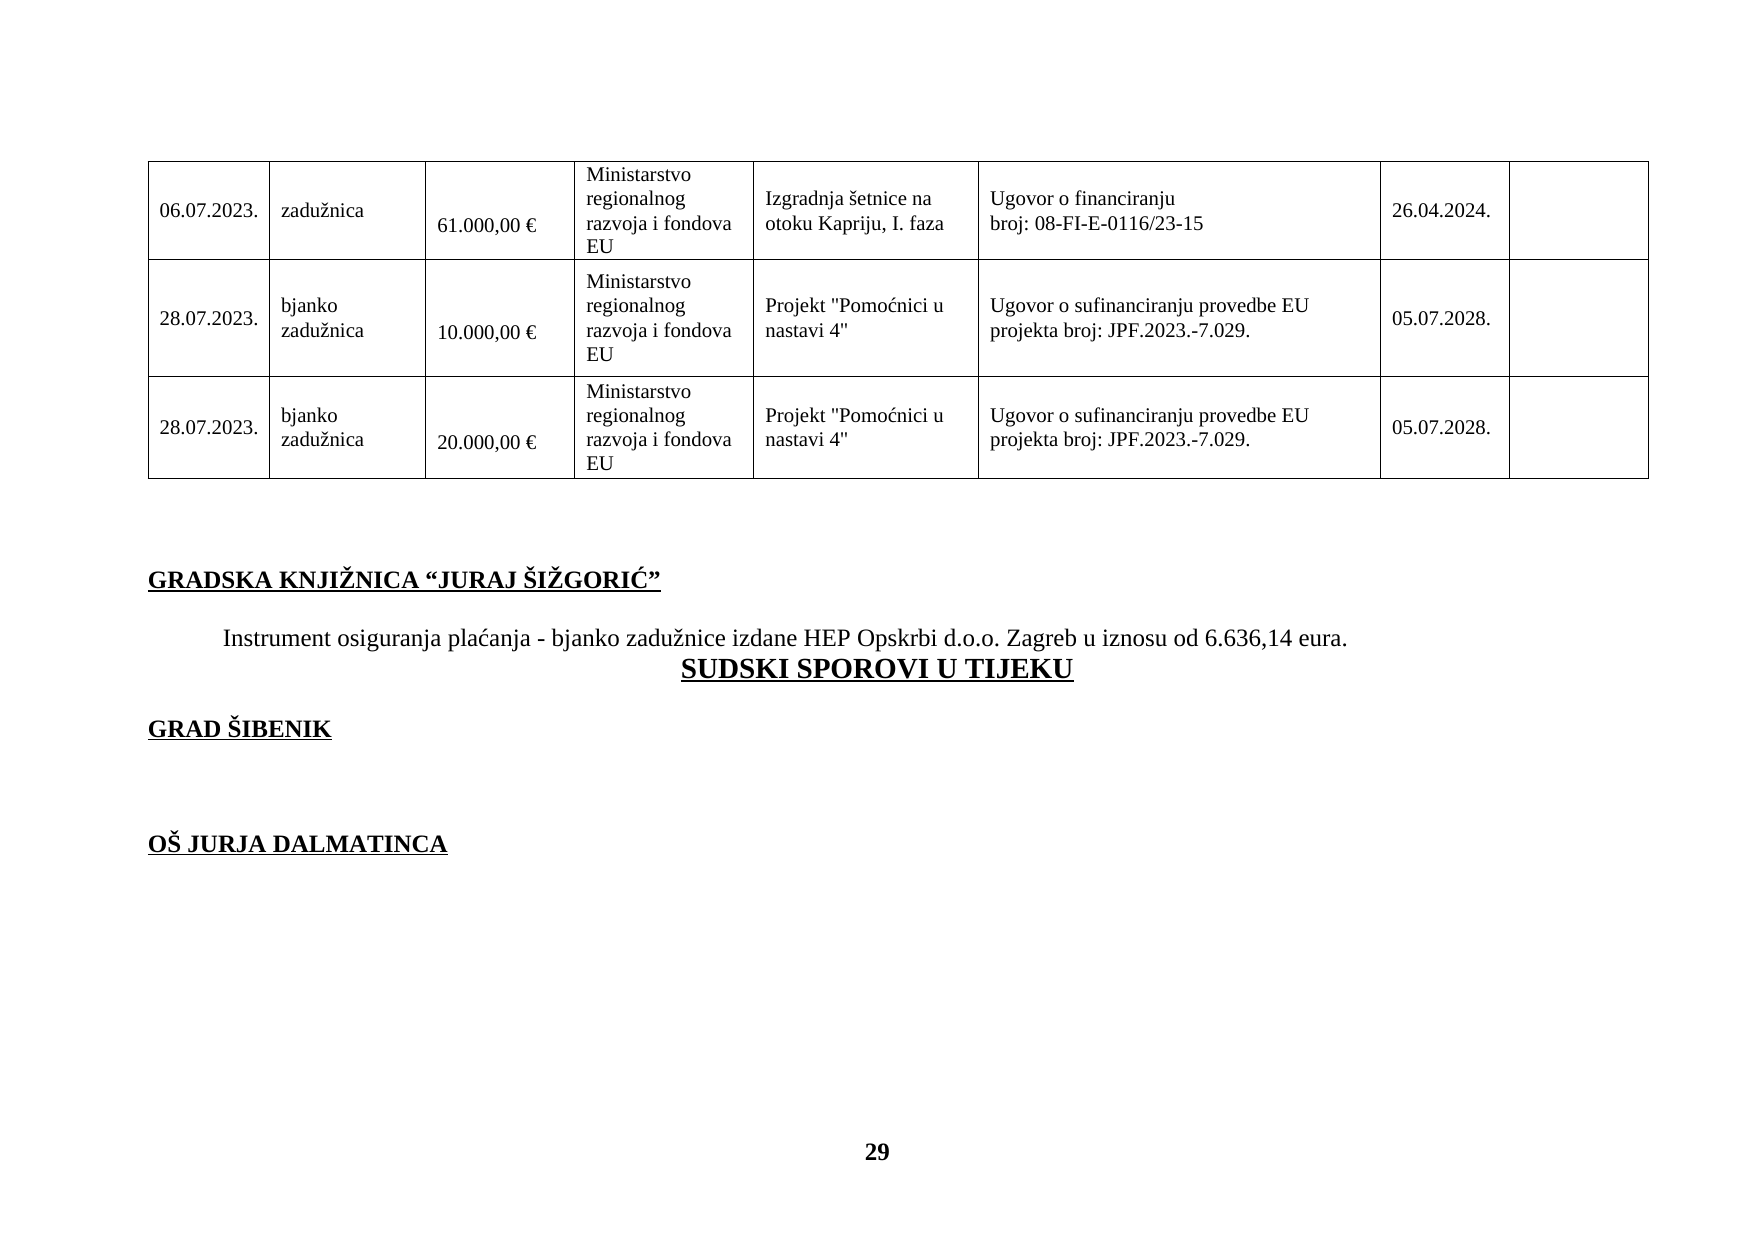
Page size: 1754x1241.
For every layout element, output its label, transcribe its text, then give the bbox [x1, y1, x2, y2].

table_cell Ugovor o sufinanciranju provedbe EU projekta broj: JPF.2023.-7.029. [979, 377, 1380, 478]
table_cell 28.07.2023. [149, 377, 269, 478]
table_cell [1510, 162, 1648, 258]
table_cell 10.000,00 € [426, 260, 574, 376]
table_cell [575, 162, 753, 258]
table_cell Ministarstvo regionalnog razvoja i fondova EU [575, 377, 753, 478]
table_cell Projekt "Pomoćnici u nastavi 4" [754, 260, 978, 376]
table_cell [1510, 260, 1648, 376]
table_cell 28.07.2023. [149, 260, 269, 376]
table_cell 61.000,00 € [426, 162, 574, 258]
table_cell Projekt "Pomoćnici u nastavi 4" [754, 377, 978, 478]
table_cell 06.07.2023. [149, 162, 269, 258]
table_cell Ugovor o financiranju broj: 08-FI-E-0116/23-15 [979, 162, 1380, 258]
text GRAD ŠIBENIK [148, 714, 1606, 742]
text SUDSKI SPOROVI U TIJEKU [148, 651, 1606, 685]
text GRADSKA KNJIŽNICA “JURAJ ŠIŽGORIĆ” [148, 565, 1606, 594]
text Instrument osiguranja plaćanja - bjanko zadužnice izdane HEP Opskrbi d.o.o. Zagreb u iznosu od 6.636,14 eura. [223, 623, 1606, 651]
table_cell 05.07.2028. [1381, 260, 1509, 376]
table_cell 20.000,00 € [426, 377, 574, 478]
table_cell 26.04.2024. [1381, 162, 1509, 258]
table_cell Ministarstvo regionalnog razvoja i fondova EU [575, 260, 753, 376]
table_cell bjanko zadužnica [270, 377, 425, 478]
table_cell Izgradnja šetnice na otoku Kapriju, I. faza [754, 162, 978, 258]
table_cell [1510, 377, 1648, 478]
table_cell Ugovor o sufinanciranju provedbe EU projekta broj: JPF.2023.-7.029. [979, 260, 1380, 376]
table_cell bjanko zadužnica [270, 260, 425, 376]
text OŠ JURJA DALMATINCA [148, 829, 1606, 857]
table_cell zadužnica [270, 162, 425, 258]
table_cell 05.07.2028. [1381, 377, 1509, 478]
